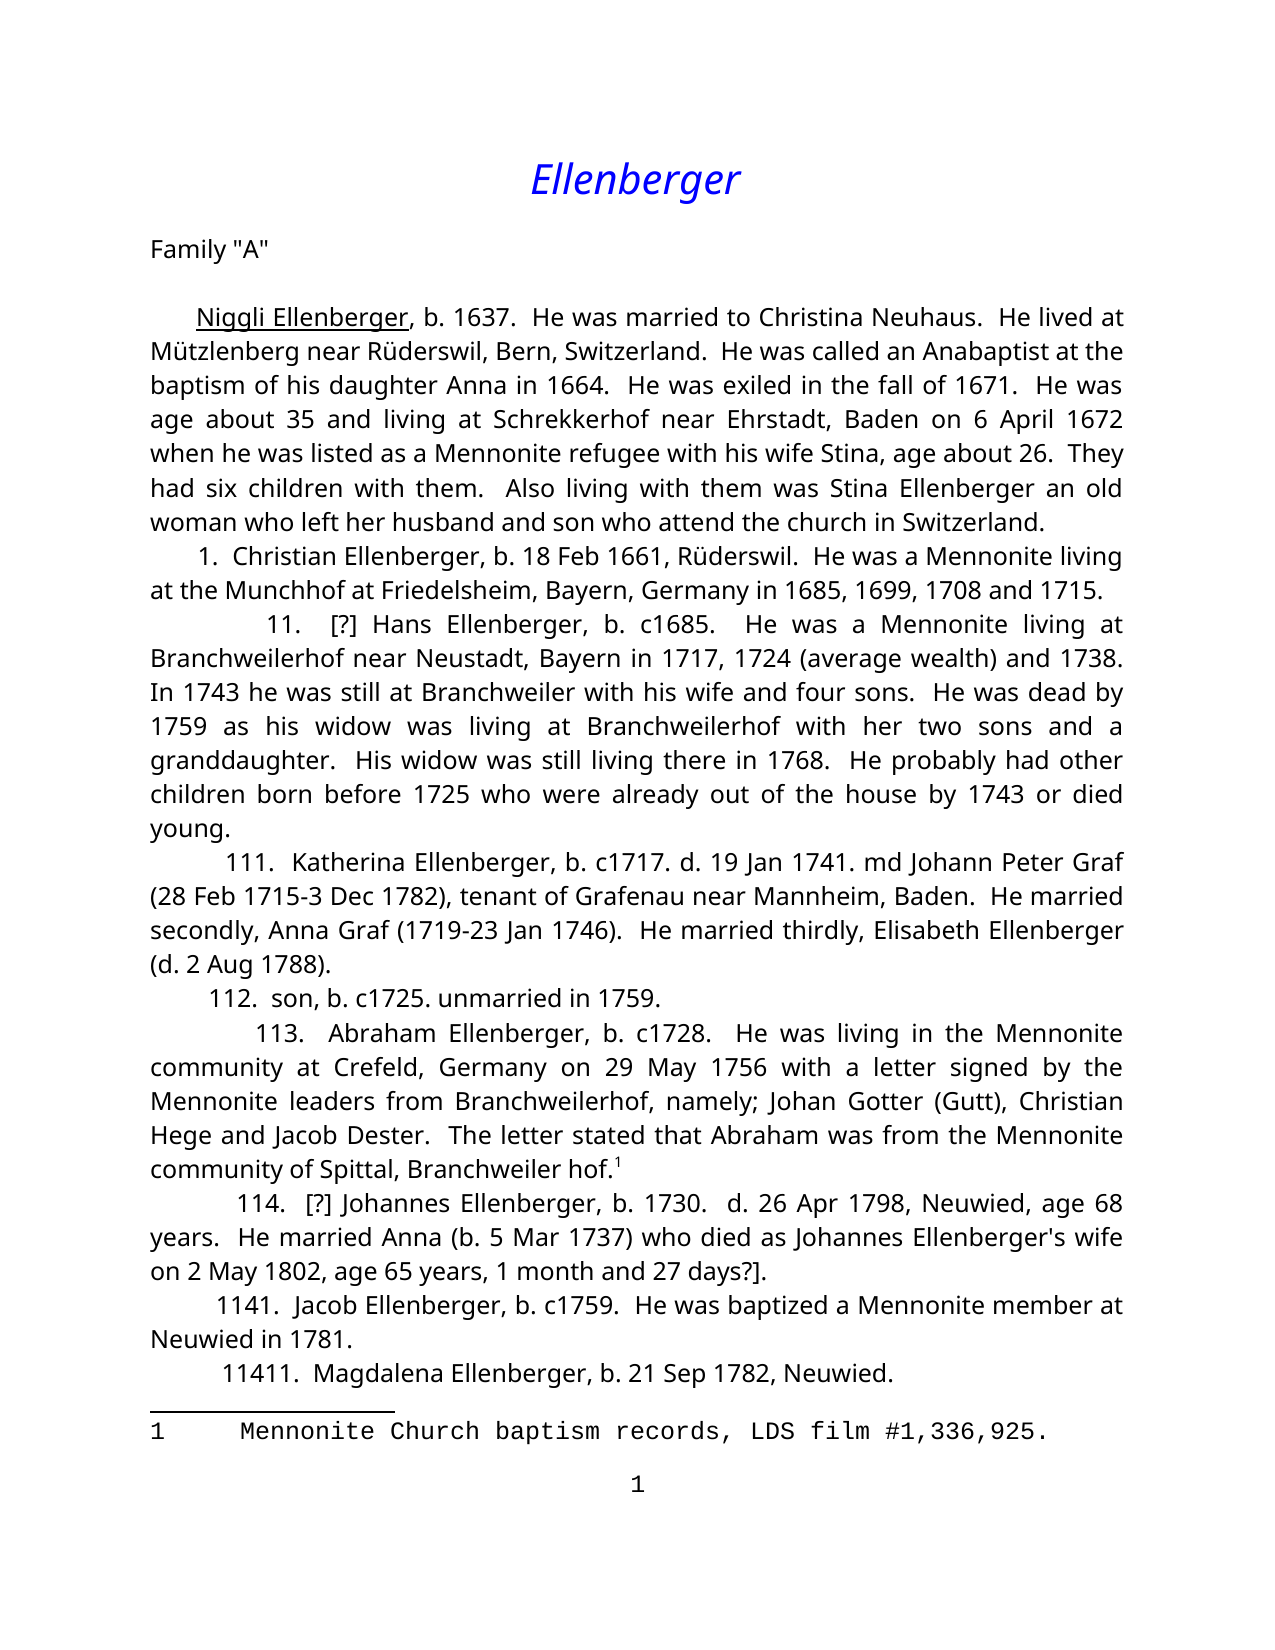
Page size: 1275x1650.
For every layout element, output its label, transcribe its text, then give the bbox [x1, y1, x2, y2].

text 11. [?] Hans Ellenberger, b. c1685. He was a Mennonite living at Branchweilerhof near Neustadt, Bayern in 1717, 1724 (average wealth) and 1738. In 1743 he was still at Branchweiler with his wife and four sons. He was dead by 1759 as his widow was living at Branchweilerhof with her two sons and a granddaughter. His widow was still living there in 1768. He probably had other children born before 1725 who were already out of the house by 1743 or died young. [150, 606, 1125, 845]
text 112. son, b. c1725. unmarried in 1759. [150, 981, 1125, 1015]
text 114. [?] Johannes Ellenberger, b. 1730. d. 26 Apr 1798, Neuwied, age 68 years. He married Anna (b. 5 Mar 1737) who died as Johannes Ellenberger's wife on 2 May 1802, age 65 years, 1 month and 27 days?]. [150, 1186, 1125, 1288]
text 111. Katherina Ellenberger, b. c1717. d. 19 Jan 1741. md Johann Peter Graf (28 Feb 1715-3 Dec 1782), tenant of Grafenau near Mannheim, Baden. He married secondly, Anna Graf (1719-23 Jan 1746). He married thirdly, Elisabeth Ellenberger (d. 2 Aug 1788). [150, 845, 1125, 981]
text Family "A" [150, 232, 1125, 266]
text 1141. Jacob Ellenberger, b. c1759. He was baptized a Mennonite member at Neuwied in 1781. [150, 1288, 1125, 1356]
text 1. Christian Ellenberger, b. 18 Feb 1661, Rüderswil. He was a Mennonite living at the Munchhof at Friedelsheim, Bayern, Germany in 1685, 1699, 1708 and 1715. [150, 538, 1125, 606]
text Niggli Ellenberger, b. 1637. He was married to Christina Neuhaus. He lived at Mützlenberg near Rüderswil, Bern, Switzerland. He was called an Anabaptist at the baptism of his daughter Anna in 1664. He was exiled in the fall of 1671. He was age about 35 and living at Schrekkerhof near Ehrstadt, Baden on 6 April 1672 when he was listed as a Mennonite refugee with his wife Stina, age about 26. They had six children with them. Also living with them was Stina Ellenberger an old woman who left her husband and son who attend the church in Switzerland. [150, 300, 1125, 538]
text 11411. Magdalena Ellenberger, b. 21 Sep 1782, Neuwied. [150, 1356, 1125, 1390]
text 113. Abraham Ellenberger, b. c1728. He was living in the Mennonite community at Crefeld, Germany on 29 May 1756 with a letter signed by the Mennonite leaders from Branchweilerhof, namely; Johan Gotter (Gutt), Christian Hege and Jacob Dester. The letter stated that Abraham was from the Mennonite community of Spittal, Branchweiler hof. [150, 1015, 1125, 1186]
